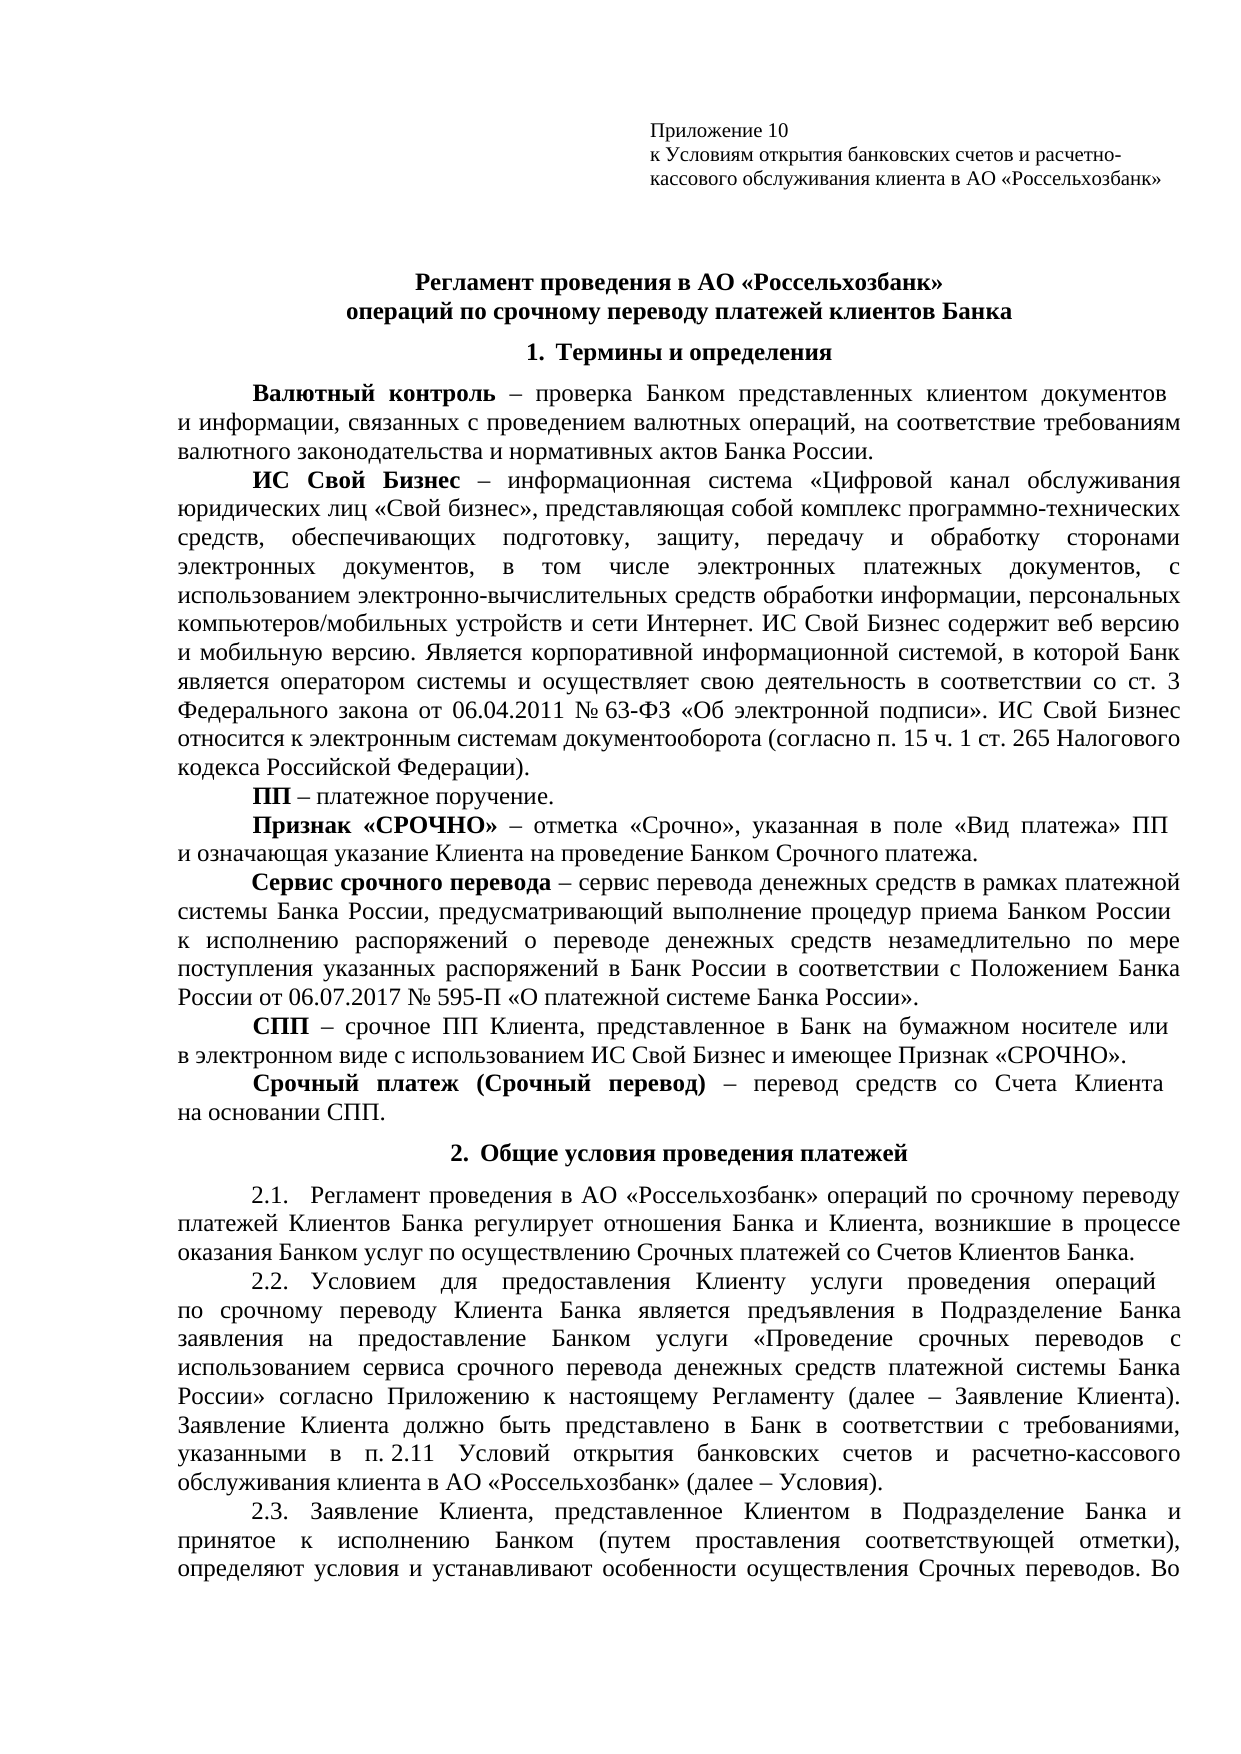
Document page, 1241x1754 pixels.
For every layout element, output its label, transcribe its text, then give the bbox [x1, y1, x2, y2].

text ИС Свой Бизнес – информационная система «Цифровой канал обслуживания юридических лиц «Свой бизнес», представляющая собой комплекс программно-технических средств, обеспечивающих подготовку, защиту, передачу и обработку сторонами электронных документов, в том числе электронных платежных документов, с использованием электронно-вычислительных средств обработки информации, персональных компьютеров/мобильных устройств и сети Интернет. ИС Свой Бизнес содержит веб версию и мобильную версию. Является корпоративной информационной системой, в которой Банк является оператором системы и осуществляет свою деятельность в соответствии со ст. 3 Федерального закона от 06.04.2011 № 63-ФЗ «Об электронной подписи». ИС Свой Бизнес относится к электронным системам документооборота (согласно п. 15 ч. 1 ст. 265 Налогового кодекса Российской Федерации). [177, 465, 1181, 781]
text Признак «СРОЧНО» – отметка «Срочно», указанная в поле «Вид платежа» ПП и означающая указание Клиента на проведение Банком Срочного платежа. [177, 810, 1181, 867]
text СПП – срочное ПП Клиента, представленное в Банк на бумажном носителе или в электронном виде с использованием ИС Свой Бизнес и имеющее Признак «СРОЧНО». [177, 1011, 1181, 1068]
text операций по срочному переводу платежей клиентов Банка [177, 296, 1181, 325]
text Регламент проведения в АО «Россельхозбанк» [177, 267, 1181, 296]
list Условием для предоставления Клиенту услуги проведения операций по срочному переводу Клиента Банка является предъявления в Подразделение Банка заявления на предоставление Банком услуги «Проведение срочных переводов с использованием сервиса срочного перевода денежных средств платежной системы Банка России» согласно Приложению к настоящему Регламенту (далее – Заявление Клиента). Заявление Клиента должно быть представлено в Банк в соответствии с требованиями, указанными в п. 2.11 Условий открытия банковских счетов и расчетно-кассового обслуживания клиента в АО «Россельхозбанк» (далее – Условия). [177, 1266, 1181, 1496]
list Общие условия проведения платежей [177, 1138, 1181, 1167]
text Приложение 10 [650, 118, 1181, 142]
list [177, 1496, 1181, 1582]
text ПП – платежное поручение. [177, 781, 1181, 810]
text Валютный контроль – проверка Банком представленных клиентом документов и информации, связанных с проведением валютных операций, на соответствие требованиям валютного законодательства и нормативных актов Банка России. [177, 378, 1181, 465]
list Термины и определения [177, 337, 1181, 366]
text Срочный платеж (Срочный перевод) – перевод средств со Счета Клиента на основании СПП. [177, 1068, 1181, 1126]
text Сервис срочного перевода – сервис перевода денежных средств в рамках платежной системы Банка России, предусматривающий выполнение процедур приема Банком России к исполнению распоряжений о переводе денежных средств незамедлительно по мере поступления указанных распоряжений в Банк России в соответствии с Положением Банка России от 06.07.2017 № 595-П «О платежной системе Банка России». [177, 867, 1181, 1011]
text к Условиям открытия банковских счетов и расчетно-кассового обслуживания клиента в АО «Россельхозбанк» [650, 142, 1181, 190]
list Регламент проведения в АО «Россельхозбанк» операций по срочному переводу платежей Клиентов Банка регулирует отношения Банка и Клиента, возникшие в процессе оказания Банком услуг по осуществлению Срочных платежей со Счетов Клиентов Банка. [177, 1180, 1181, 1266]
